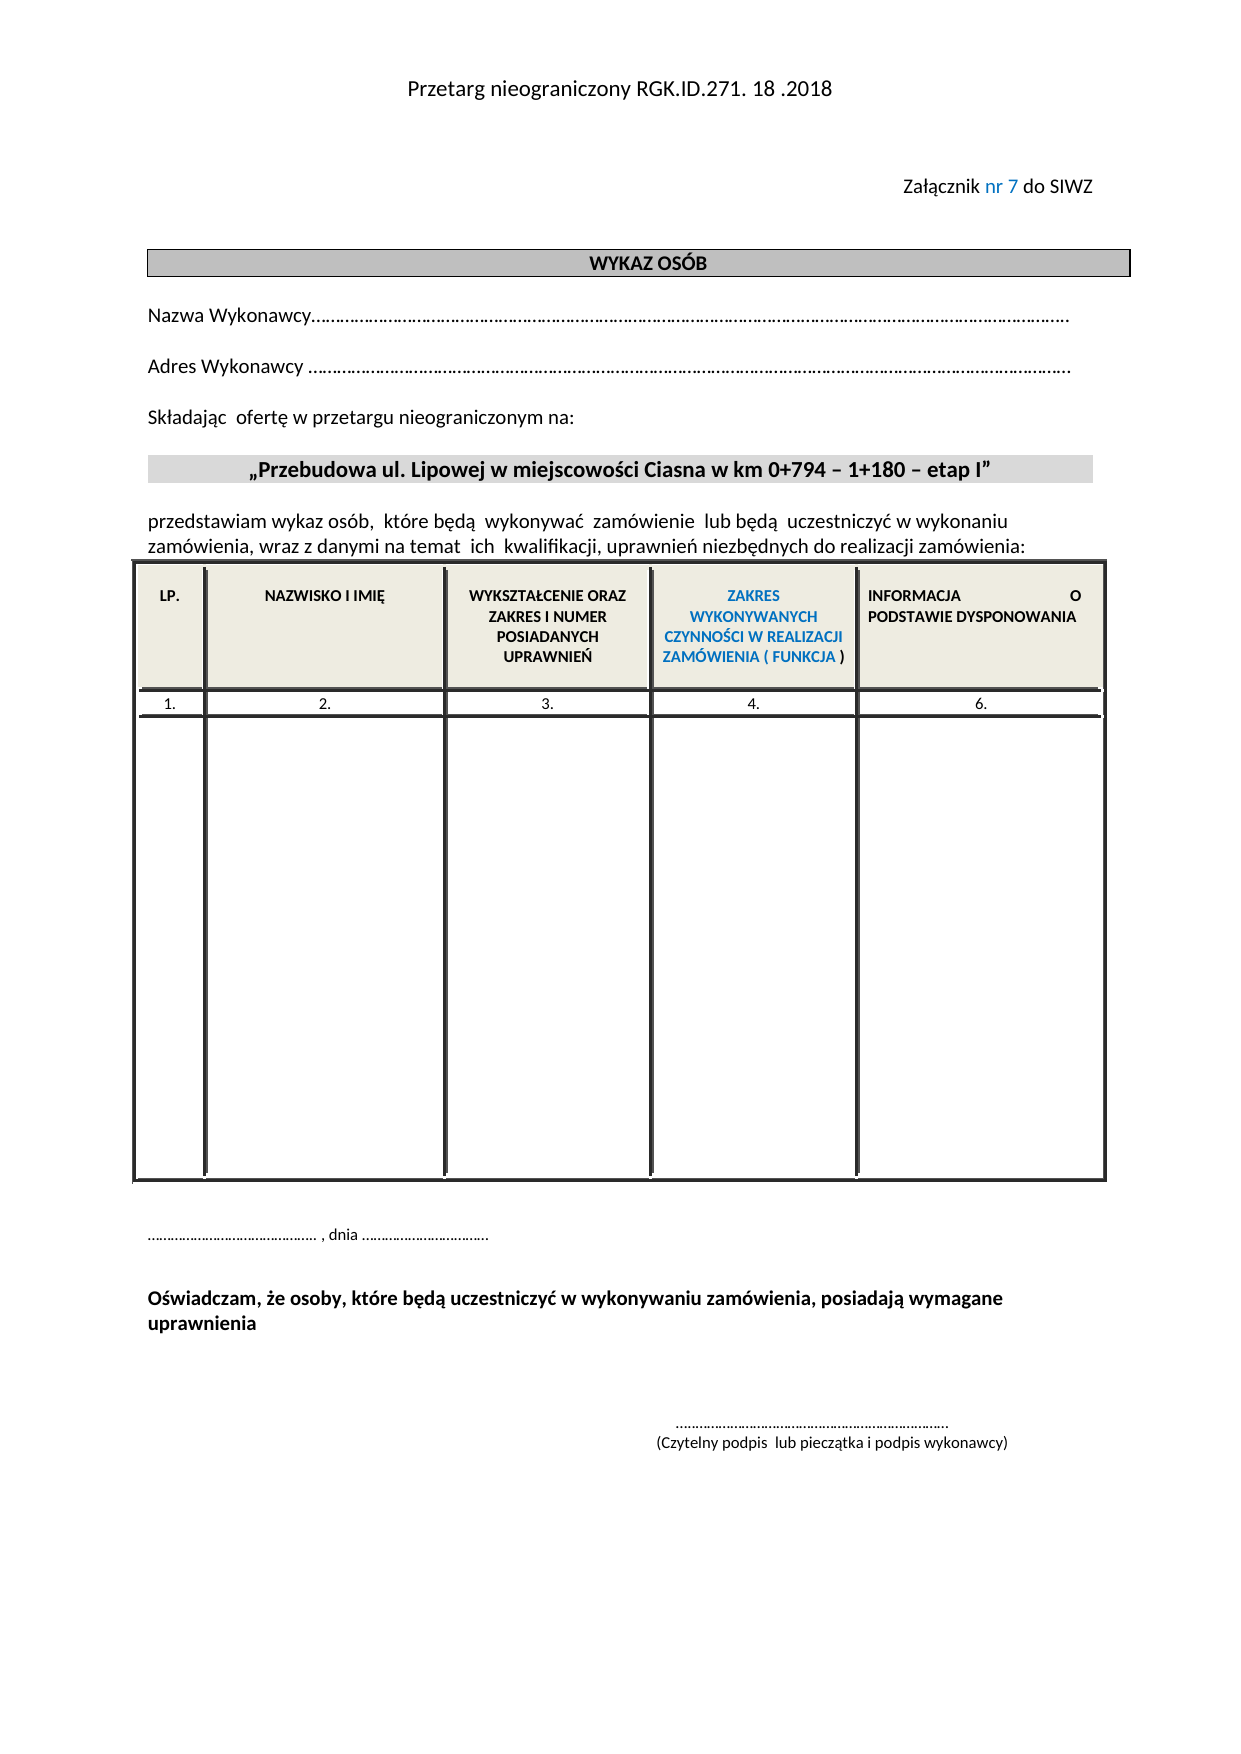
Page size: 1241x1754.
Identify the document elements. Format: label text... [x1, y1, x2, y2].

table_cell [136, 714, 205, 1177]
text …………………………………….. , dnia …………………………… [148, 1224, 1093, 1244]
text przedstawiam wykaz osób, które będą wykonywać zamówienie lub będą uczestniczyć w wykonaniu zamówienia, wraz z danymi na temat ich kwalifikacji, uprawnień niezbędnych do realizacji zamówienia: [148, 508, 1093, 559]
table_cell 6. [860, 687, 1104, 714]
text …..………………………………………………………… [148, 1412, 1093, 1433]
text (Czytelny podpis lub pieczątka i podpis wykonawcy) [148, 1433, 1093, 1453]
table_header LP. [138, 564, 205, 687]
table_header INFORMACJA O PODSTAWIE DYSPONOWANIA [857, 564, 1103, 687]
table_cell [205, 720, 445, 1177]
table_cell 3. [448, 693, 647, 714]
table_cell 4. [654, 693, 854, 714]
table_header WYKSZTAŁCENIE ORAZ ZAKRES I NUMER POSIADANYCH UPRAWNIEŃ [445, 564, 650, 687]
table_header ZAKRES WYKONYWANYCH CZYNNOŚCI W REALIZACJI ZAMÓWIENIA ( FUNKCJA ) [650, 564, 857, 687]
text Załącznik nr 7 do SIWZ [148, 173, 1093, 198]
text Oświadczam, że osoby, które będą uczestniczyć w wykonywaniu zamówienia, posiadają wymagane uprawnienia [148, 1285, 1093, 1336]
table_cell [650, 720, 857, 1177]
table_cell 1. [136, 687, 202, 714]
table_cell [857, 714, 1104, 1177]
text Adres Wykonawcy …………………………………………………………………………………………………………………………………………… [148, 353, 1093, 378]
table_header WYKAZ OSÓB [148, 250, 1129, 276]
table_header NAZWISKO I IMIĘ [205, 564, 445, 687]
table_cell 2. [208, 693, 442, 714]
text Składając ofertę w przetargu nieograniczonym na: [148, 404, 1093, 429]
text Nazwa Wykonawcy………………………………………………………………………………………………………………………………………….. [148, 302, 1093, 328]
table_cell [445, 720, 650, 1177]
text „Przebudowa ul. Lipowej w miejscowości Ciasna w km 0+794 – 1+180 – etap I” [148, 455, 1093, 483]
